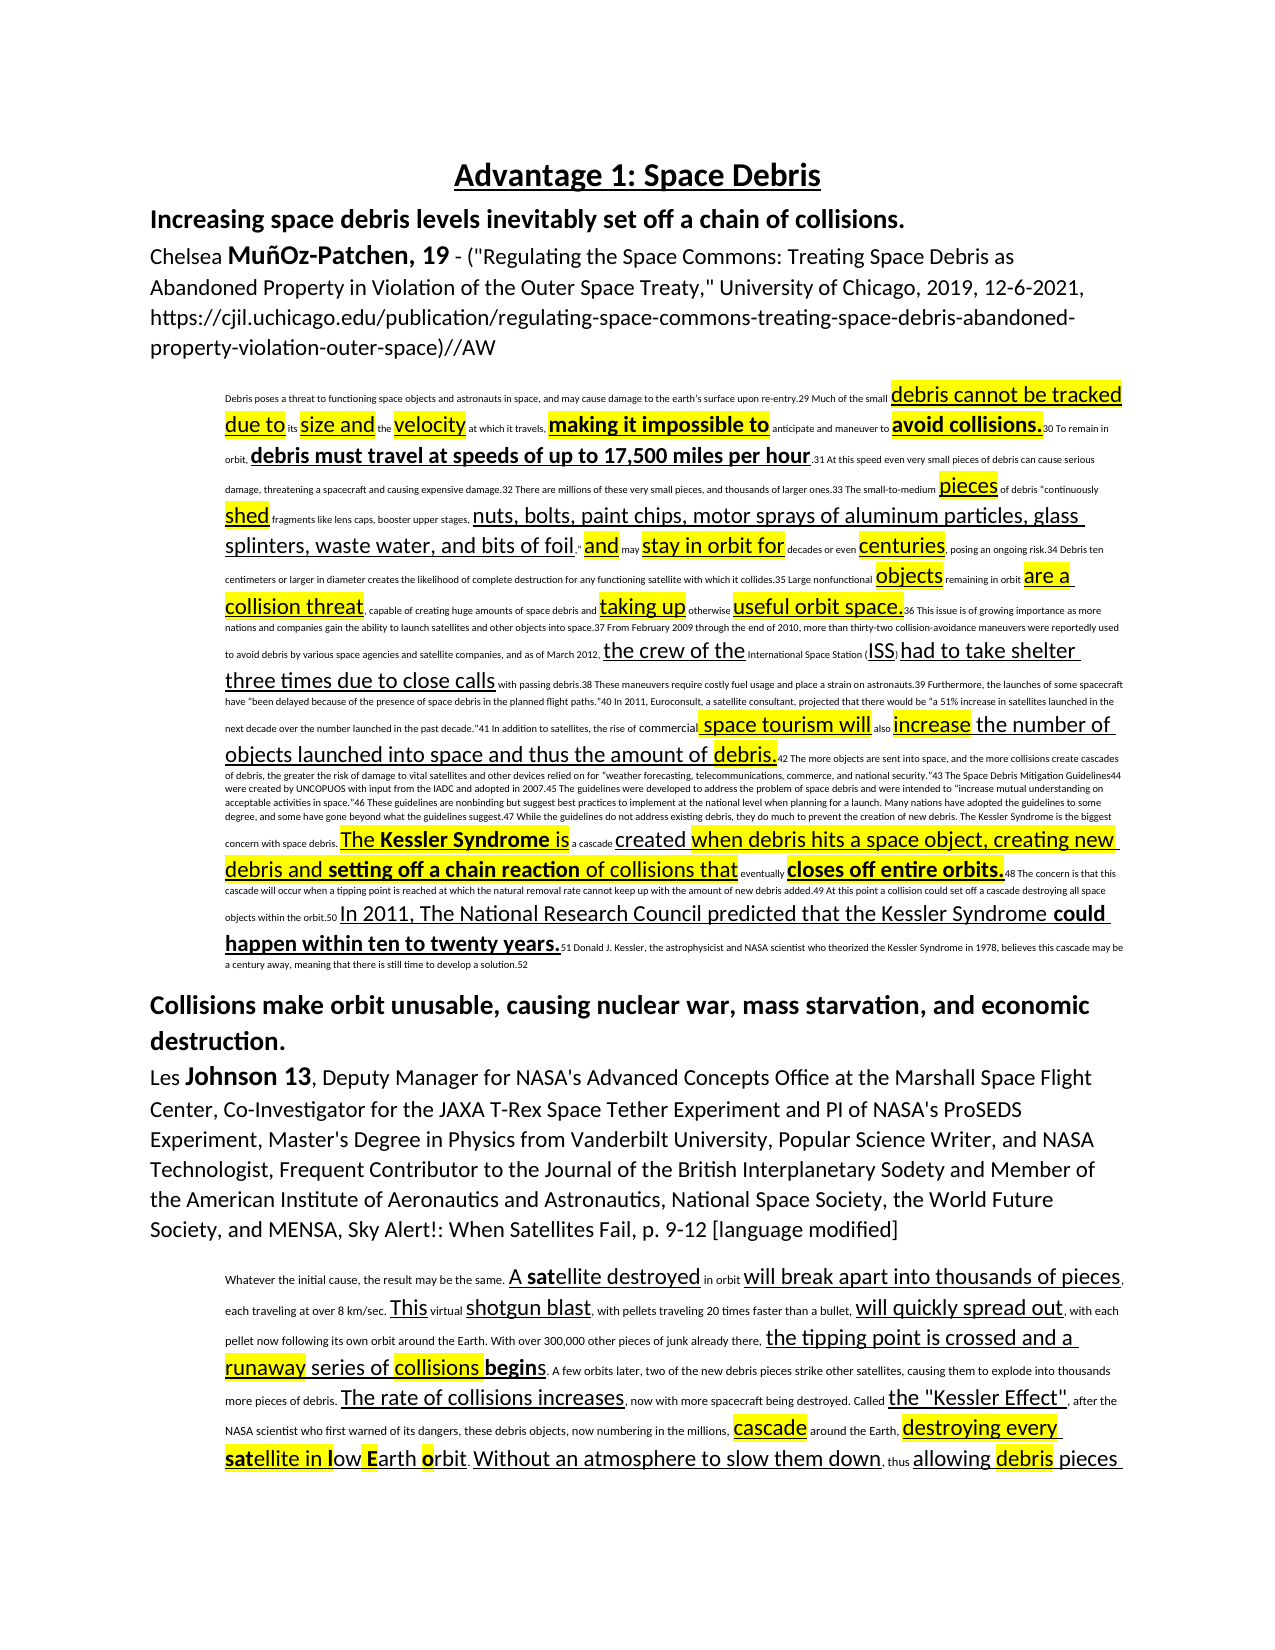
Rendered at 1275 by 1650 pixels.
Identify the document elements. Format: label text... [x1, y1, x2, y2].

text Debris poses a threat to functioning space objects and astronauts in space, and may cause damage to the earth’s surface upon re-entry.29 Much of the small debris cannot be tracked due to its size and the velocity at which it travels, making it impossible to anticipate and maneuver to avoid collisions.30 To remain in orbit, debris must travel at speeds of up to 17,500 miles per hour.31 At this speed even very small pieces of debris can cause serious damage, threatening a spacecraft and causing expensive damage.32 There are millions of these very small pieces, and thousands of larger ones.33 The small-to-medium pieces of debris “continuously shed fragments like lens caps, booster upper stages, nuts, bolts, paint chips, motor sprays of aluminum particles, glass splinters, waste water, and bits of foil,” and may stay in orbit for decades or even centuries, posing an ongoing risk.34 Debris ten centimeters or larger in diameter creates the likelihood of complete destruction for any functioning satellite with which it collides.35 Large nonfunctional objects remaining in orbit are a collision threat, capable of creating huge amounts of space debris and taking up otherwise useful orbit space.36 This issue is of growing importance as more nations and companies gain the ability to launch satellites and other objects into space.37 From February 2009 through the end of 2010, more than thirty-two collision-avoidance maneuvers were reportedly used to avoid debris by various space agencies and satellite companies, and as of March 2012, the crew of the International Space Station (ISS) had to take shelter three times due to close calls with passing debris.38 These maneuvers require costly fuel usage and place a strain on astronauts.39 Furthermore, the launches of some spacecraft have “been delayed because of the presence of space debris in the planned flight paths.”40 In 2011, Euroconsult, a satellite consultant, projected that there would be “a 51% increase in satellites launched in the next decade over the number launched in the past decade.”41 In addition to satellites, the rise of commercial space tourism will also increase the number of objects launched into space and thus the amount of debris.42 The more objects are sent into space, and the more collisions create cascades of debris, the greater the risk of damage to vital satellites and other devices relied on for “weather forecasting, telecommunications, commerce, and national security.”43 The Space Debris Mitigation Guidelines44 were created by UNCOPUOS with input from the IADC and adopted in 2007.45 The guidelines were developed to address the problem of space debris and were intended to “increase mutual understanding on acceptable activities in space.”46 These guidelines are nonbinding but suggest best practices to implement at the national level when planning for a launch. Many nations have adopted the guidelines to some degree, and some have gone beyond what the guidelines suggest.47 While the guidelines do not address existing debris, they do much to prevent the creation of new debris. The Kessler Syndrome is the biggest concern with space debris. The Kessler Syndrome is a cascade created when debris hits a space object, creating new debris and setting off a chain reaction of collisions that eventually closes off entire orbits.48 The concern is that this cascade will occur when a tipping point is reached at which the natural removal rate cannot keep up with the amount of new debris added.49 At this point a collision could set off a cascade destroying all space objects within the orbit.50 In 2011, The National Research Council predicted that the Kessler Syndrome could happen within ten to twenty years.51 Donald J. Kessler, the astrophysicist and NASA scientist who theorized the Kessler Syndrome in 1978, believes this cascade may be a century away, meaning that there is still time to develop a solution.52 [225, 380, 1125, 971]
text Les Johnson 13, Deputy Manager for NASA's Advanced Concepts Office at the Marshall Space Flight Center, Co-Investigator for the JAXA T-Rex Space Tether Experiment and PI of NASA's ProSEDS Experiment, Master's Degree in Physics from Vanderbilt University, Popular Science Writer, and NASA Technologist, Frequent Contributor to the Journal of the British Interplanetary Sodety and Member of the American Institute of Aeronautics and Astronautics, National Space Society, the World Future Society, and MENSA, Sky Alert!: When Satellites Fail, p. 9-12 [language modified] [150, 1059, 1125, 1244]
subtitle Advantage 1: Space Debris [150, 154, 1125, 195]
subtitle Increasing space debris levels inevitably set off a chain of collisions. [150, 202, 1125, 235]
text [225, 1262, 1125, 1472]
text Chelsea MuñOz-Patchen, 19 - ("Regulating the Space Commons: Treating Space Debris as Abandoned Property in Violation of the Outer Space Treaty," University of Chicago, 2019, 12-6-2021, https://cjil.uchicago.edu/publication/regulating-space-commons-treating-space-debris-abandoned-property-violation-outer-space)//AW [150, 238, 1125, 362]
subtitle Collisions make orbit unusable, causing nuclear war, mass starvation, and economic destruction. [150, 988, 1125, 1057]
